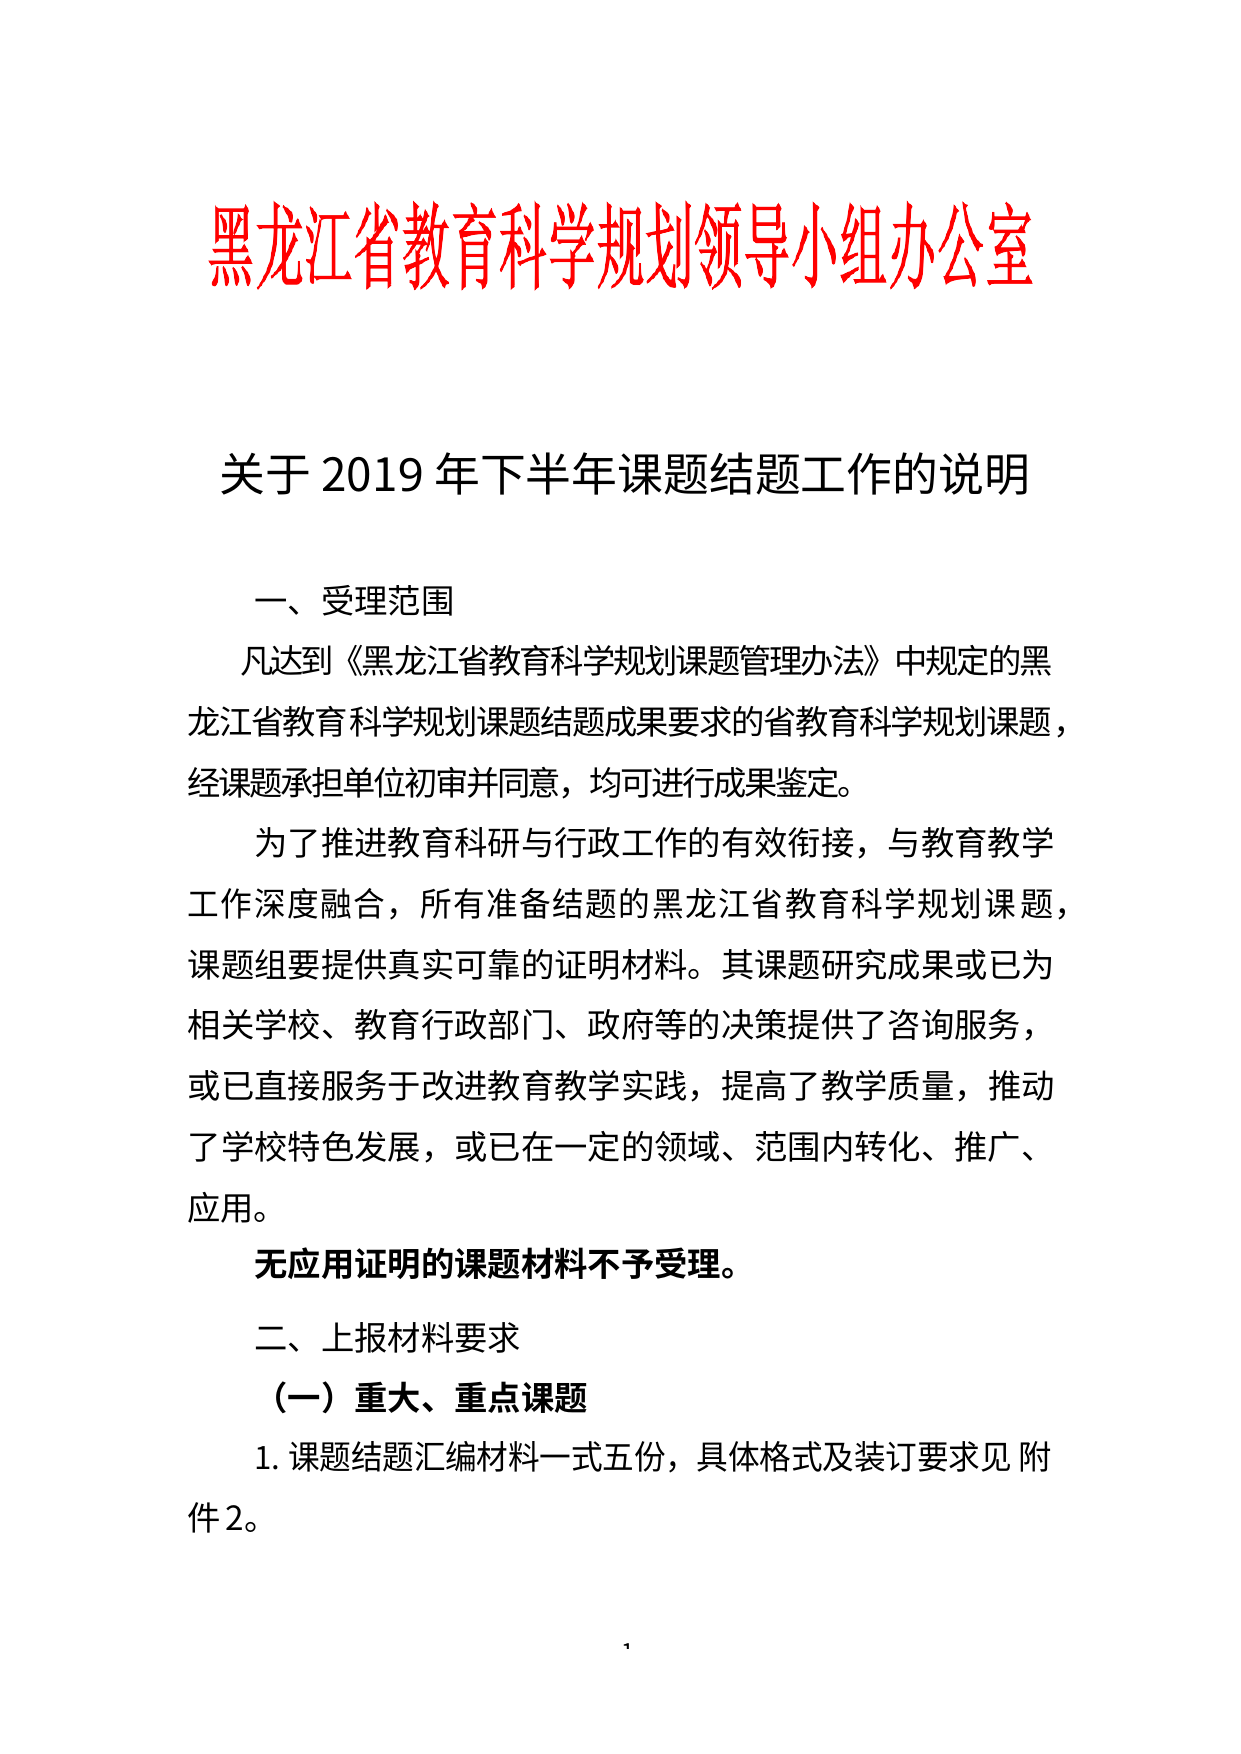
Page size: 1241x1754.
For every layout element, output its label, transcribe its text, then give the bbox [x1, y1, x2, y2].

picture [402, 200, 789, 291]
picture [208, 200, 398, 290]
text 二、上报材料要求 [254, 1312, 1080, 1360]
subtitle （一）重大、重点课题 [254, 1371, 1080, 1419]
list 课题结题汇编材料一式五份，具体格式及装订要求见 附件 2。 [187, 1431, 1053, 1540]
picture [840, 200, 934, 290]
picture [792, 201, 836, 289]
picture [938, 201, 1033, 287]
text 一、受理范围 [254, 575, 1080, 623]
subtitle 无应用证明的课题材料不予受理。 [254, 1242, 1080, 1284]
text 关于 2019 年下半年课题结题工作的说明 [219, 438, 1080, 505]
text 凡达到《黑龙江省教育科学规划课题管理办法》中规定的黑龙江省教育科学规划课题结题成果要求的省教育科学规划课题，经课题承担单位初审并同意，均可进行成果鉴定。 [187, 635, 1053, 804]
text 为了推进教育科研与行政工作的有效衔接，与教育教学工作深度融合，所有准备结题的黑龙江省教育科学规划课题，课题组要提供真实可靠的证明材料。其课题研究成果或已为相关学校、教育行政部门、政府等的决策提供了咨询服务，或已直接服务于改进教育教学实践，提高了教学质量，推动了学校特色发展，或已在一定的领域、范围内转化、推广、应用。 [187, 817, 1054, 1230]
